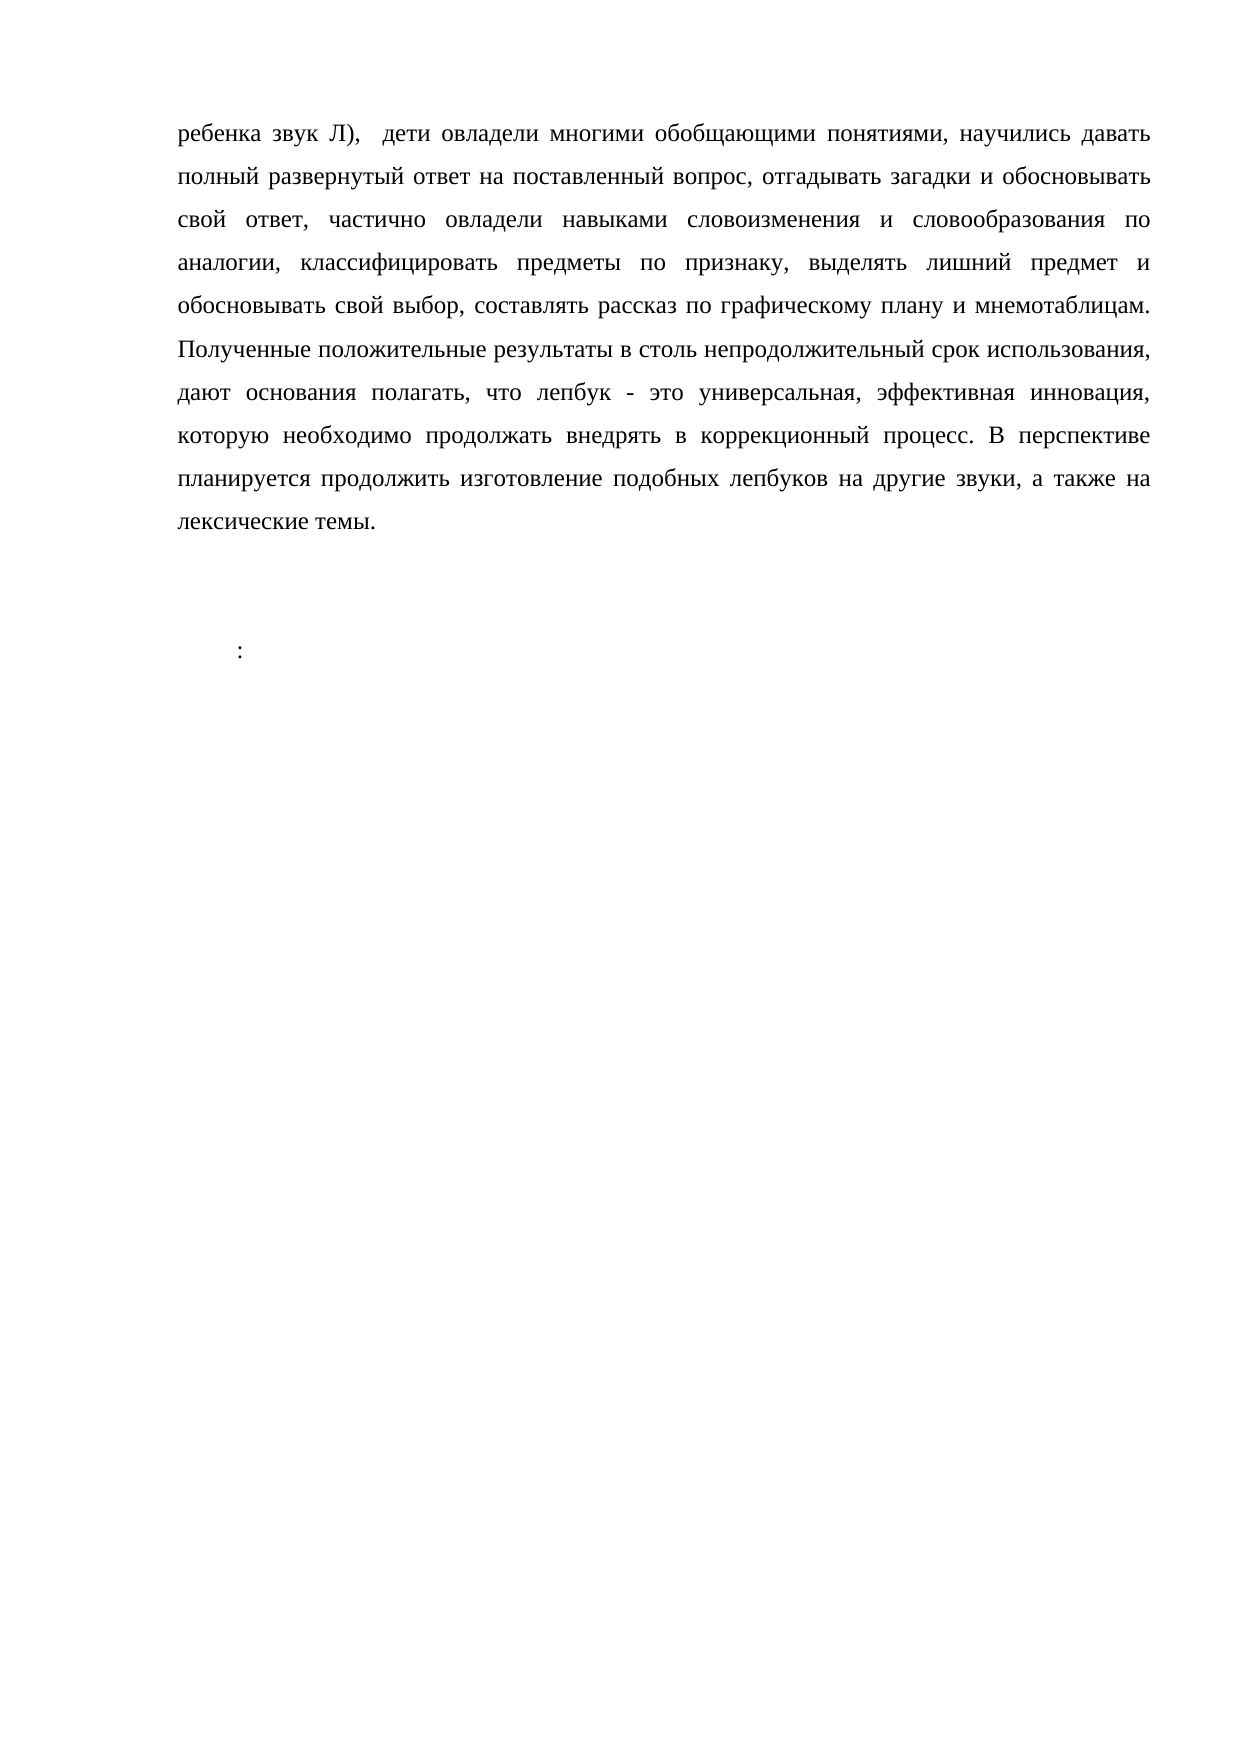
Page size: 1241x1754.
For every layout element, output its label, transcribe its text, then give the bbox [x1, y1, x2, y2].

text : [177, 636, 1152, 664]
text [177, 118, 1152, 535]
